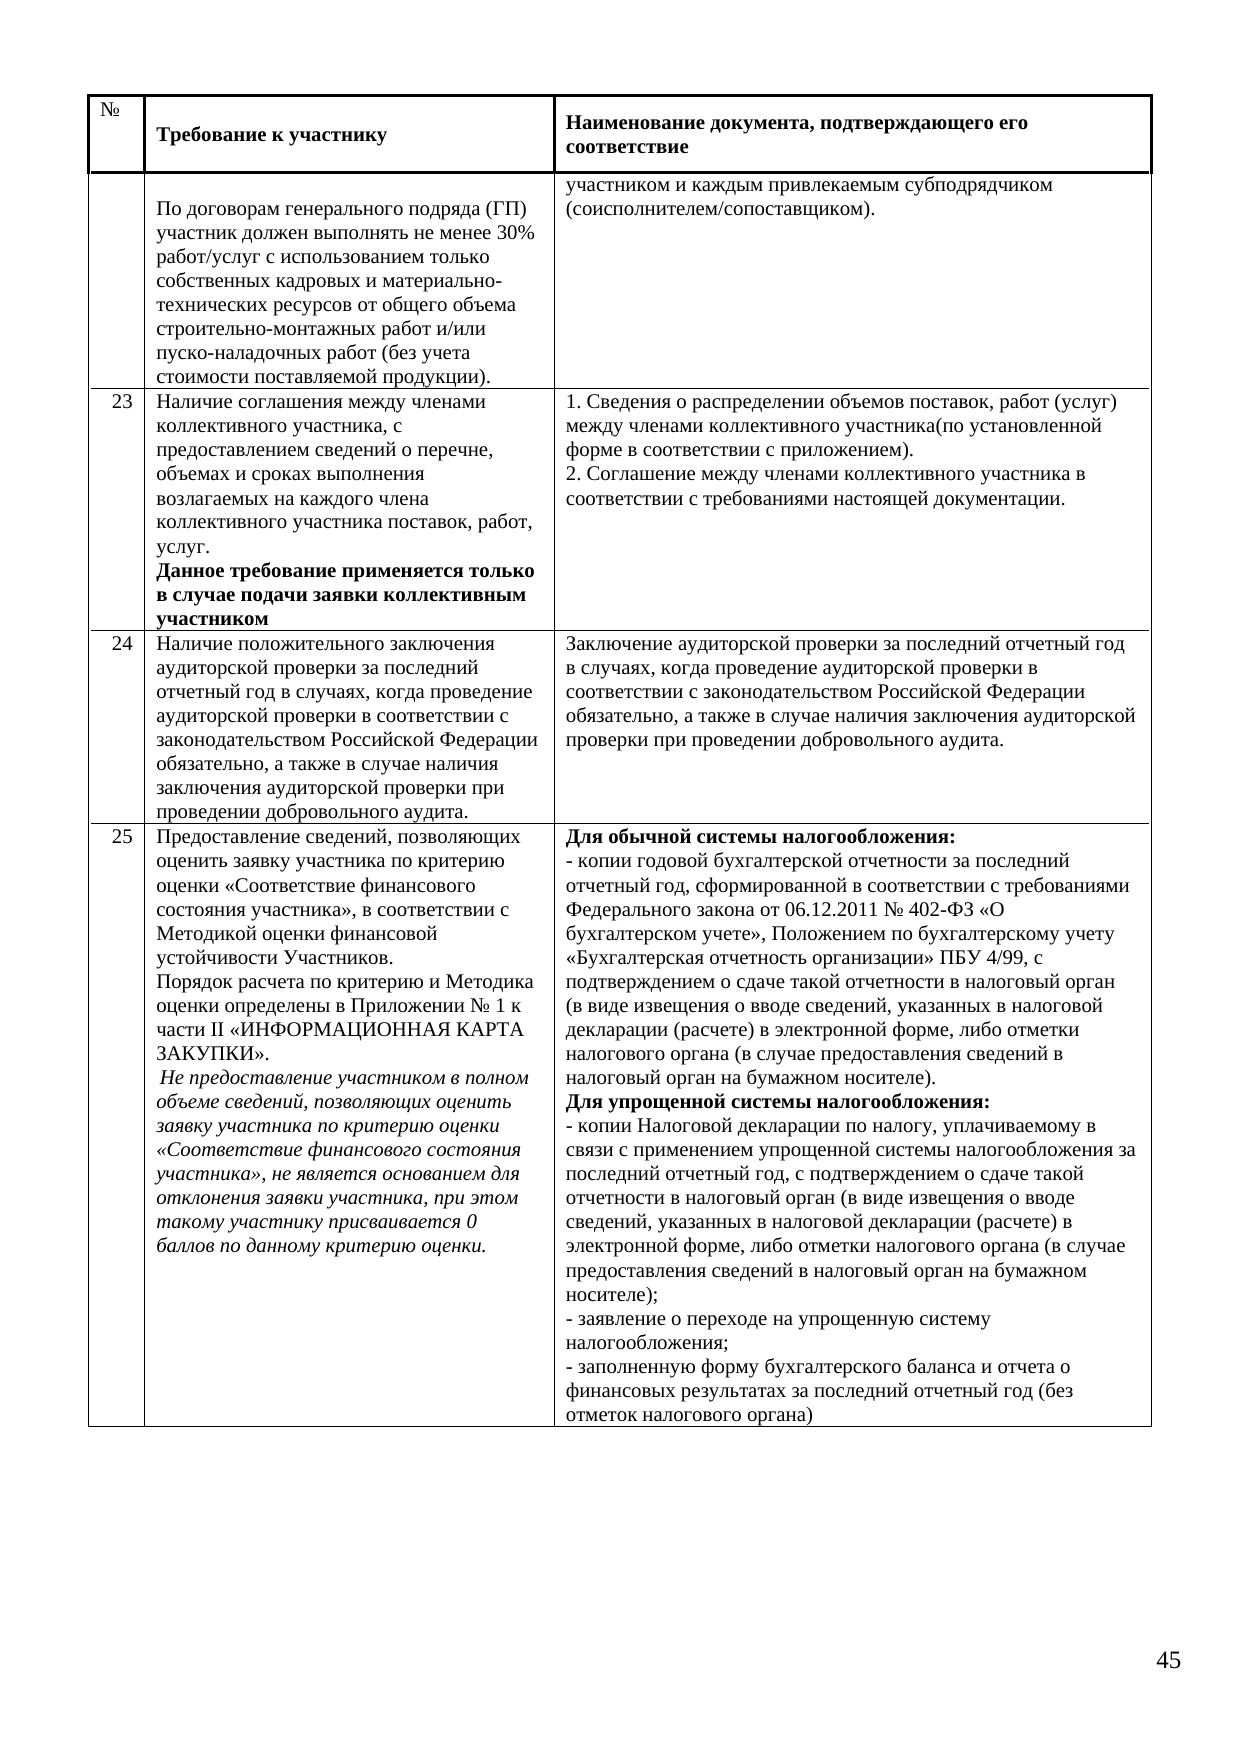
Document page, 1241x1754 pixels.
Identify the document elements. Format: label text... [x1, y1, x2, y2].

table_cell Наличие положительного заключения аудиторской проверки за последний отчетный год в случаях, когда проведение аудиторской проверки в соответствии с законодательством Российской Федерации обязательно, а также в случае наличия заключения аудиторской проверки при проведении добровольного аудита. [145, 631, 554, 823]
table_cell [145, 174, 554, 388]
table_header Наименование документа, подтверждающего его соответствие [556, 97, 1150, 171]
table_header № [90, 97, 143, 171]
table_cell 1. Сведения о распределении объемов поставок, работ (услуг) между членами коллективного участника(по установленной форме в соответствии с приложением). 2. Соглашение между членами коллективного участника в соответствии с требованиями настоящей документации. [555, 388, 1151, 630]
table_cell Предоставление сведений, позволяющих оценить заявку участника по критерию оценки «Соответствие финансового состояния участника», в соответствии с Методикой оценки финансовой устойчивости Участников. Порядок расчета по критерию и Методика оценки определены в Приложении № 1 к части II «ИНФОРМАЦИОННАЯ КАРТА ЗАКУПКИ». Не предоставление участником в полном объеме сведений, позволяющих оценить заявку участника по критерию оценки «Соответствие финансового состояния участника», не является основанием для отклонения заявки участника, при этом такому участнику присваивается 0 баллов по данному критерию оценки. [145, 824, 554, 1426]
table_cell [89, 823, 144, 1426]
table_cell Для обычной системы налогообложения: - копии годовой бухгалтерской отчетности за последний отчетный год, сформированной в соответствии с требованиями Федерального закона от 06.12.2011 № 402-ФЗ «О бухгалтерском учете», Положением по бухгалтерскому учету «Бухгалтерская отчетность организации» ПБУ 4/99, с подтверждением о сдаче такой отчетности в налоговый орган (в виде извещения о вводе сведений, указанных в налоговой декларации (расчете) в электронной форме, либо отметки налогового органа (в случае предоставления сведений в налоговый орган на бумажном носителе). Для упрощенной системы налогообложения: - копии Налоговой декларации по налогу, уплачиваемому в связи с применением упрощенной системы налогообложения за последний отчетный год, с подтверждением о сдаче такой отчетности в налоговый орган (в виде извещения о вводе сведений, указанных в налоговой декларации (расчете) в электронной форме, либо отметки налогового органа (в случае предоставления сведений в налоговый орган на бумажном носителе); - заявление о переходе на упрощенную систему налогообложения; - заполненную форму бухгалтерского баланса и отчета о финансовых результатах за последний отчетный год (без отметок налогового органа) [555, 823, 1151, 1426]
table_header Требование к участнику [146, 97, 553, 171]
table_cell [555, 171, 1151, 388]
table_cell Наличие соглашения между членами коллективного участника, с предоставлением сведений о перечне, объемах и сроках выполнения возлагаемых на каждого члена коллективного участника поставок, работ, услуг. Данное требование применяется только в случае подачи заявки коллективным участником [145, 389, 554, 630]
table_cell [89, 171, 144, 388]
table_cell [89, 388, 144, 630]
table_cell [89, 630, 144, 823]
table_cell Заключение аудиторской проверки за последний отчетный год в случаях, когда проведение аудиторской проверки в соответствии с законодательством Российской Федерации обязательно, а также в случае наличия заключения аудиторской проверки при проведении добровольного аудита. [555, 630, 1151, 823]
